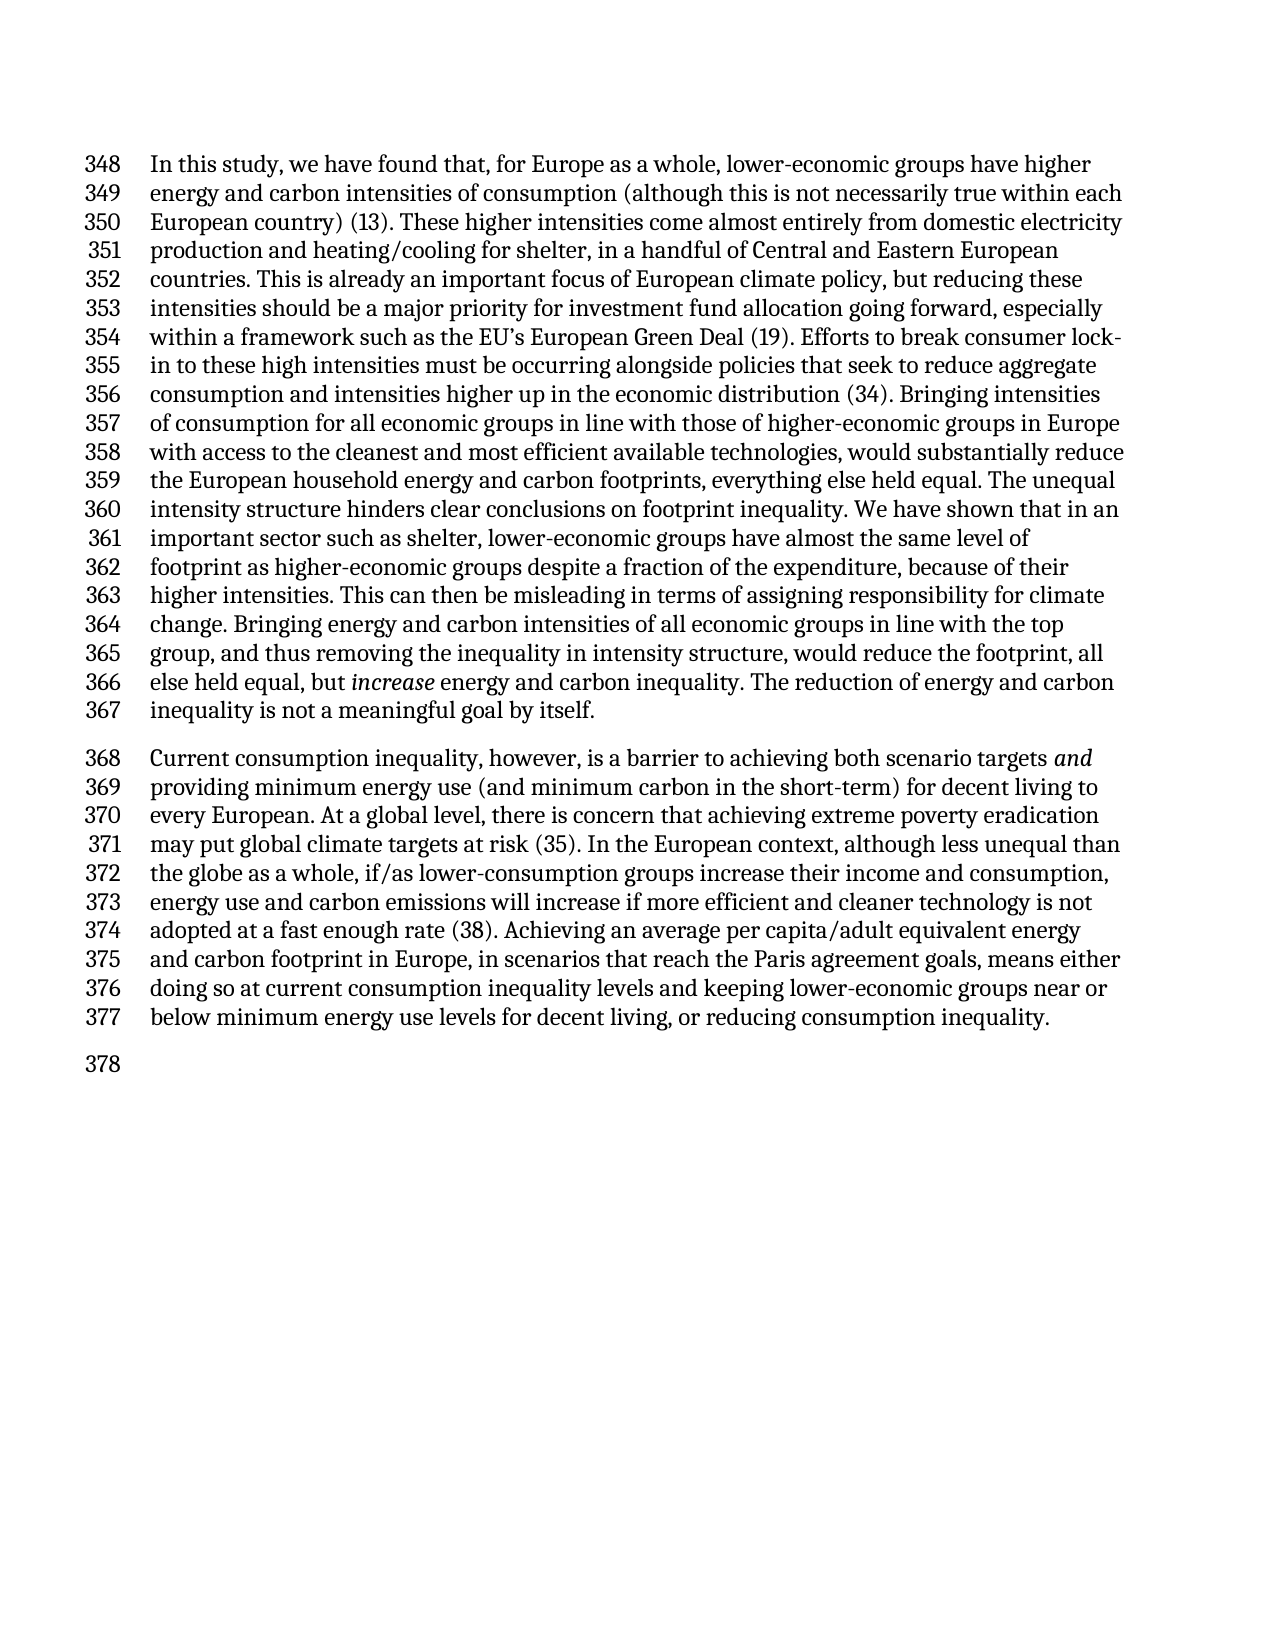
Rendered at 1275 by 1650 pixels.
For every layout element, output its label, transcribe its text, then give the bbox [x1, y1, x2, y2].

text In this study, we have found that, for Europe as a whole, lower-economic groups have higher energy and carbon intensities of consumption (although this is not necessarily true within each European country) (13). These higher intensities come almost entirely from domestic electricity production and heating/cooling for shelter, in a handful of Central and Eastern European countries. This is already an important focus of European climate policy, but reducing these intensities should be a major priority for investment fund allocation going forward, especially within a framework such as the EU’s European Green Deal (19). Efforts to break consumer lock-in to these high intensities must be occurring alongside policies that seek to reduce aggregate consumption and intensities higher up in the economic distribution (34). Bringing intensities of consumption for all economic groups in line with those of higher-economic groups in Europe with access to the cleanest and most efficient available technologies, would substantially reduce the European household energy and carbon footprints, everything else held equal. The unequal intensity structure hinders clear conclusions on footprint inequality. We have shown that in an important sector such as shelter, lower-economic groups have almost the same level of footprint as higher-economic groups despite a fraction of the expenditure, because of their higher intensities. This can then be misleading in terms of assigning responsibility for climate change. Bringing energy and carbon intensities of all economic groups in line with the top group, and thus removing the inequality in intensity structure, would reduce the footprint, all else held equal, but increase energy and carbon inequality. The reduction of energy and carbon inequality is not a meaningful goal by itself. [150, 150, 1125, 725]
text Current consumption inequality, however, is a barrier to achieving both scenario targets and providing minimum energy use (and minimum carbon in the short-term) for decent living to every European. At a global level, there is concern that achieving extreme poverty eradication may put global climate targets at risk (35). In the European context, although less unequal than the globe as a whole, if/as lower-consumption groups increase their income and consumption, energy use and carbon emissions will increase if more efficient and cleaner technology is not adopted at a fast enough rate (38). Achieving an average per capita/adult equivalent energy and carbon footprint in Europe, in scenarios that reach the Paris agreement goals, means either doing so at current consumption inequality levels and keeping lower-economic groups near or below minimum energy use levels for decent living, or reducing consumption inequality. [150, 744, 1125, 1031]
